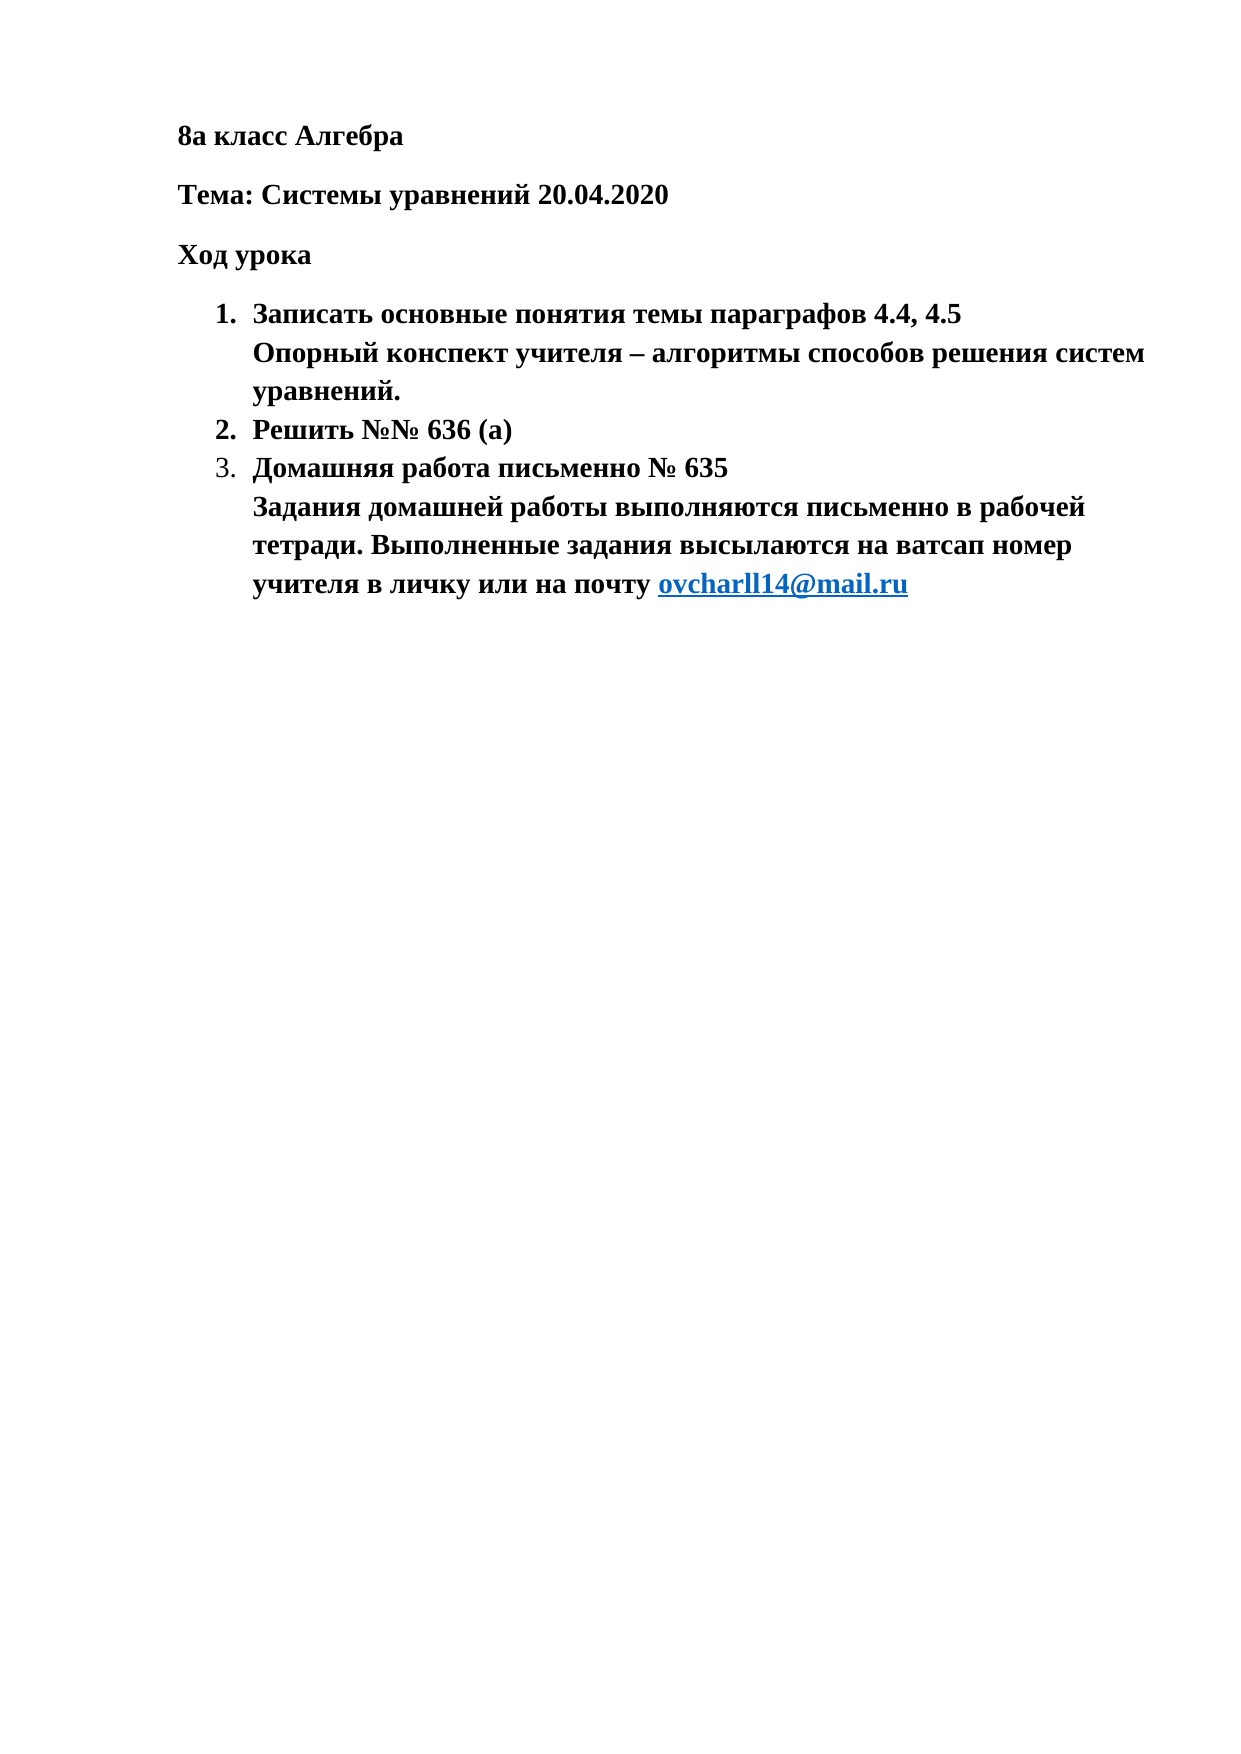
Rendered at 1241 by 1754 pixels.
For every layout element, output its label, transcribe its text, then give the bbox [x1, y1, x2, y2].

text Тема: Системы уравнений 20.04.2020 [177, 177, 1152, 211]
list Домашняя работа письменно № 635 [215, 450, 1152, 484]
list Задания домашней работы выполняются письменно в рабочей тетради. Выполненные задания высылаются на ватсап номер учителя в личку или на почту ovcharll14@mail.ru [252, 489, 1152, 599]
text Ход урока [177, 237, 1152, 270]
list Опорный конспект учителя – алгоритмы способов решения систем уравнений. [252, 335, 1152, 407]
text 8а класс Алгебра [177, 118, 1152, 152]
list Записать основные понятия темы параграфов 4.4, 4.5 [215, 296, 1152, 330]
list Решить №№ 636 (а) [215, 412, 1152, 445]
